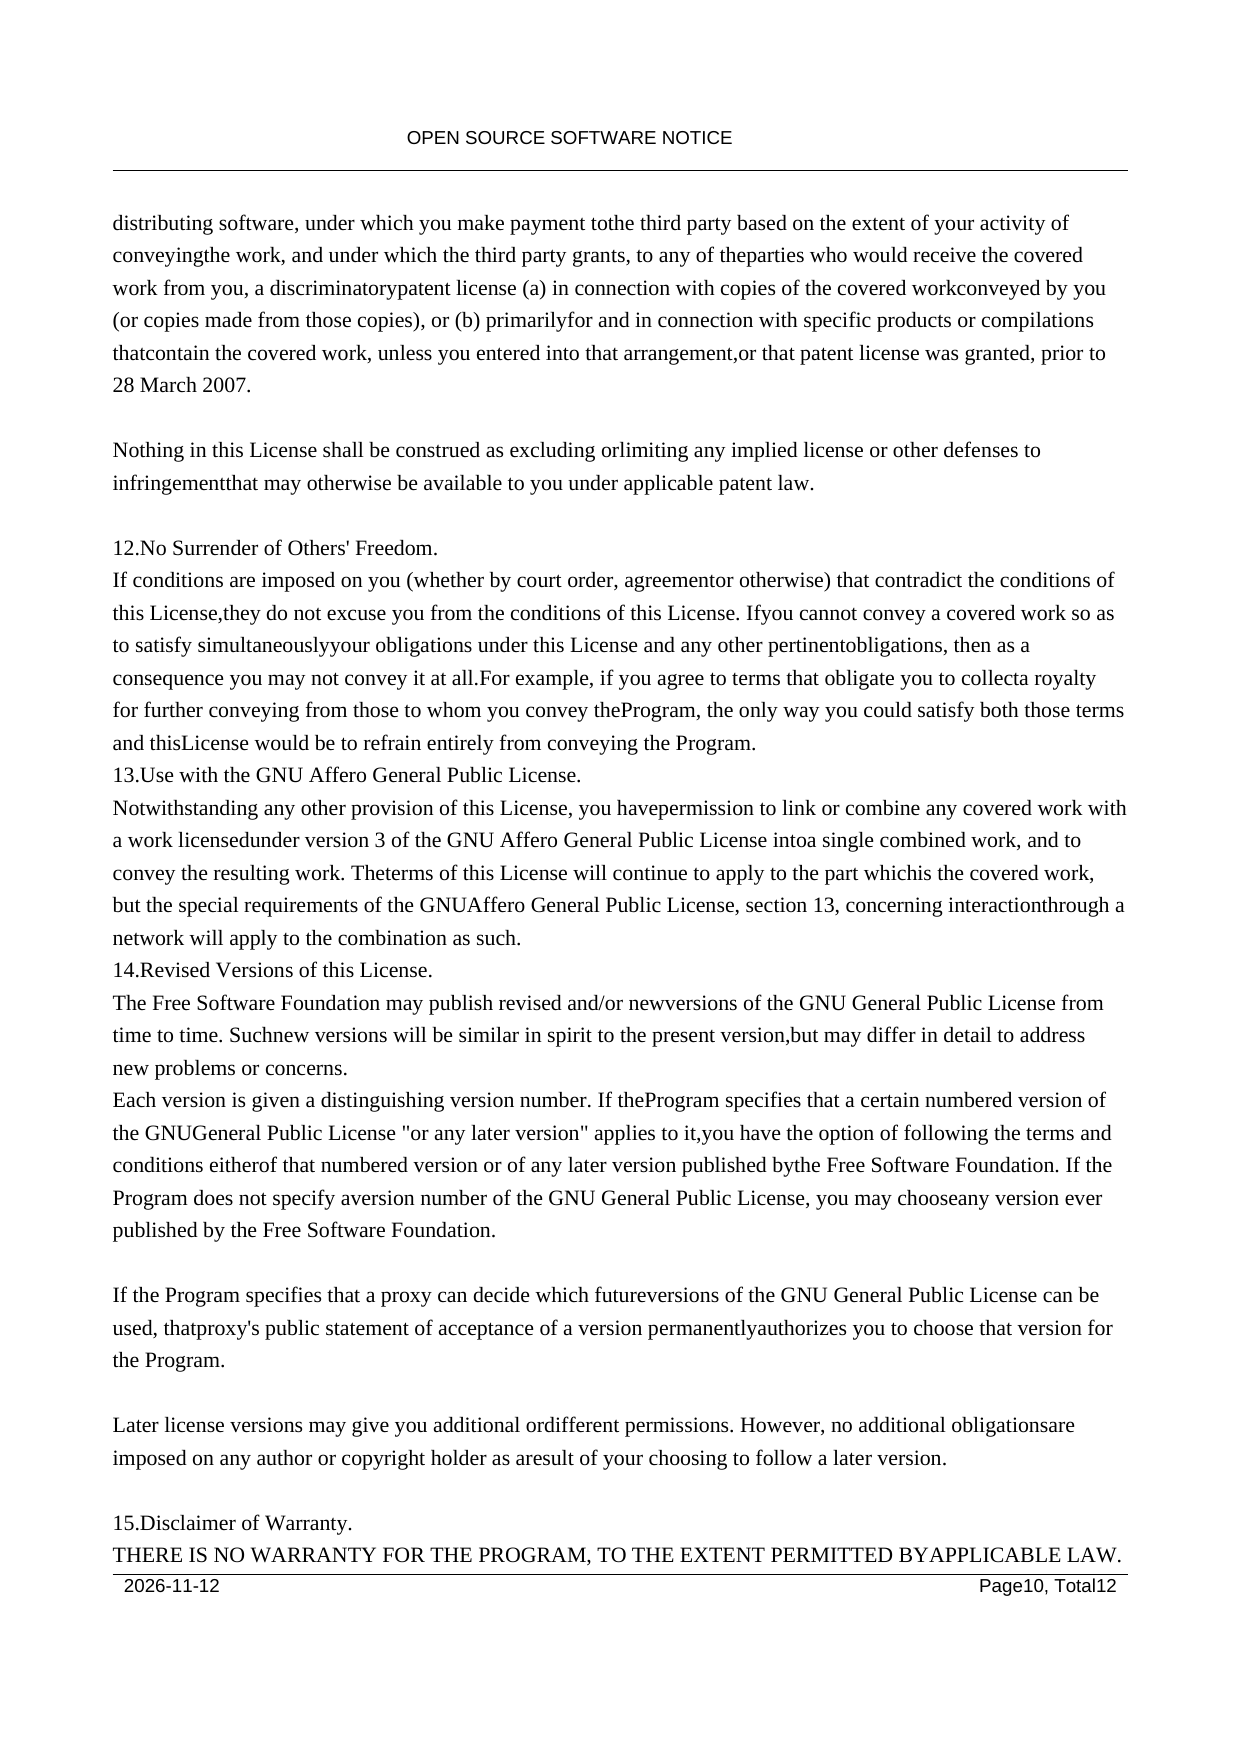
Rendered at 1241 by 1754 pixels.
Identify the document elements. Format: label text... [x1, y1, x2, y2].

text 15.Disclaimer of Warranty. [112, 1506, 1128, 1539]
text Notwithstanding any other provision of this License, you havepermission to link or combine any covered work with a work licensedunder version 3 of the GNU Affero General Public License intoa single combined work, and to convey the resulting work. Theterms of this License will continue to apply to the part whichis the covered work, but the special requirements of the GNUAffero General Public License, section 13, concerning interactionthrough a network will apply to the combination as such. [112, 791, 1128, 954]
text 14.Revised Versions of this License. [112, 954, 1128, 986]
text 12.No Surrender of Others' Freedom. [112, 531, 1128, 564]
text 13.Use with the GNU Affero General Public License. [112, 759, 1128, 791]
text Nothing in this License shall be construed as excluding orlimiting any implied license or other defenses to infringementthat may otherwise be available to you under applicable patent law. [112, 434, 1128, 499]
text The Free Software Foundation may publish revised and/or newversions of the GNU General Public License from time to time. Suchnew versions will be similar in spirit to the present version,but may differ in detail to address new problems or concerns. [112, 986, 1128, 1084]
text Each version is given a distinguishing version number. If theProgram specifies that a certain numbered version of the GNUGeneral Public License "or any later version" applies to it,you have the option of following the terms and conditions eitherof that numbered version or of any later version published bythe Free Software Foundation. If the Program does not specify aversion number of the GNU General Public License, you may chooseany version ever published by the Free Software Foundation. [112, 1084, 1128, 1246]
text If the Program specifies that a proxy can decide which futureversions of the GNU General Public License can be used, thatproxy's public statement of acceptance of a version permanentlyauthorizes you to choose that version for the Program. [112, 1279, 1128, 1376]
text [112, 1539, 1128, 1571]
text Later license versions may give you additional ordifferent permissions. However, no additional obligationsare imposed on any author or copyright holder as aresult of your choosing to follow a later version. [112, 1409, 1128, 1474]
text If conditions are imposed on you (whether by court order, agreementor otherwise) that contradict the conditions of this License,they do not excuse you from the conditions of this License. Ifyou cannot convey a covered work so as to satisfy simultaneouslyyour obligations under this License and any other pertinentobligations, then as a consequence you may not convey it at all.For example, if you agree to terms that obligate you to collecta royalty for further conveying from those to whom you convey theProgram, the only way you could satisfy both those terms and thisLicense would be to refrain entirely from conveying the Program. [112, 564, 1128, 759]
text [112, 206, 1128, 401]
